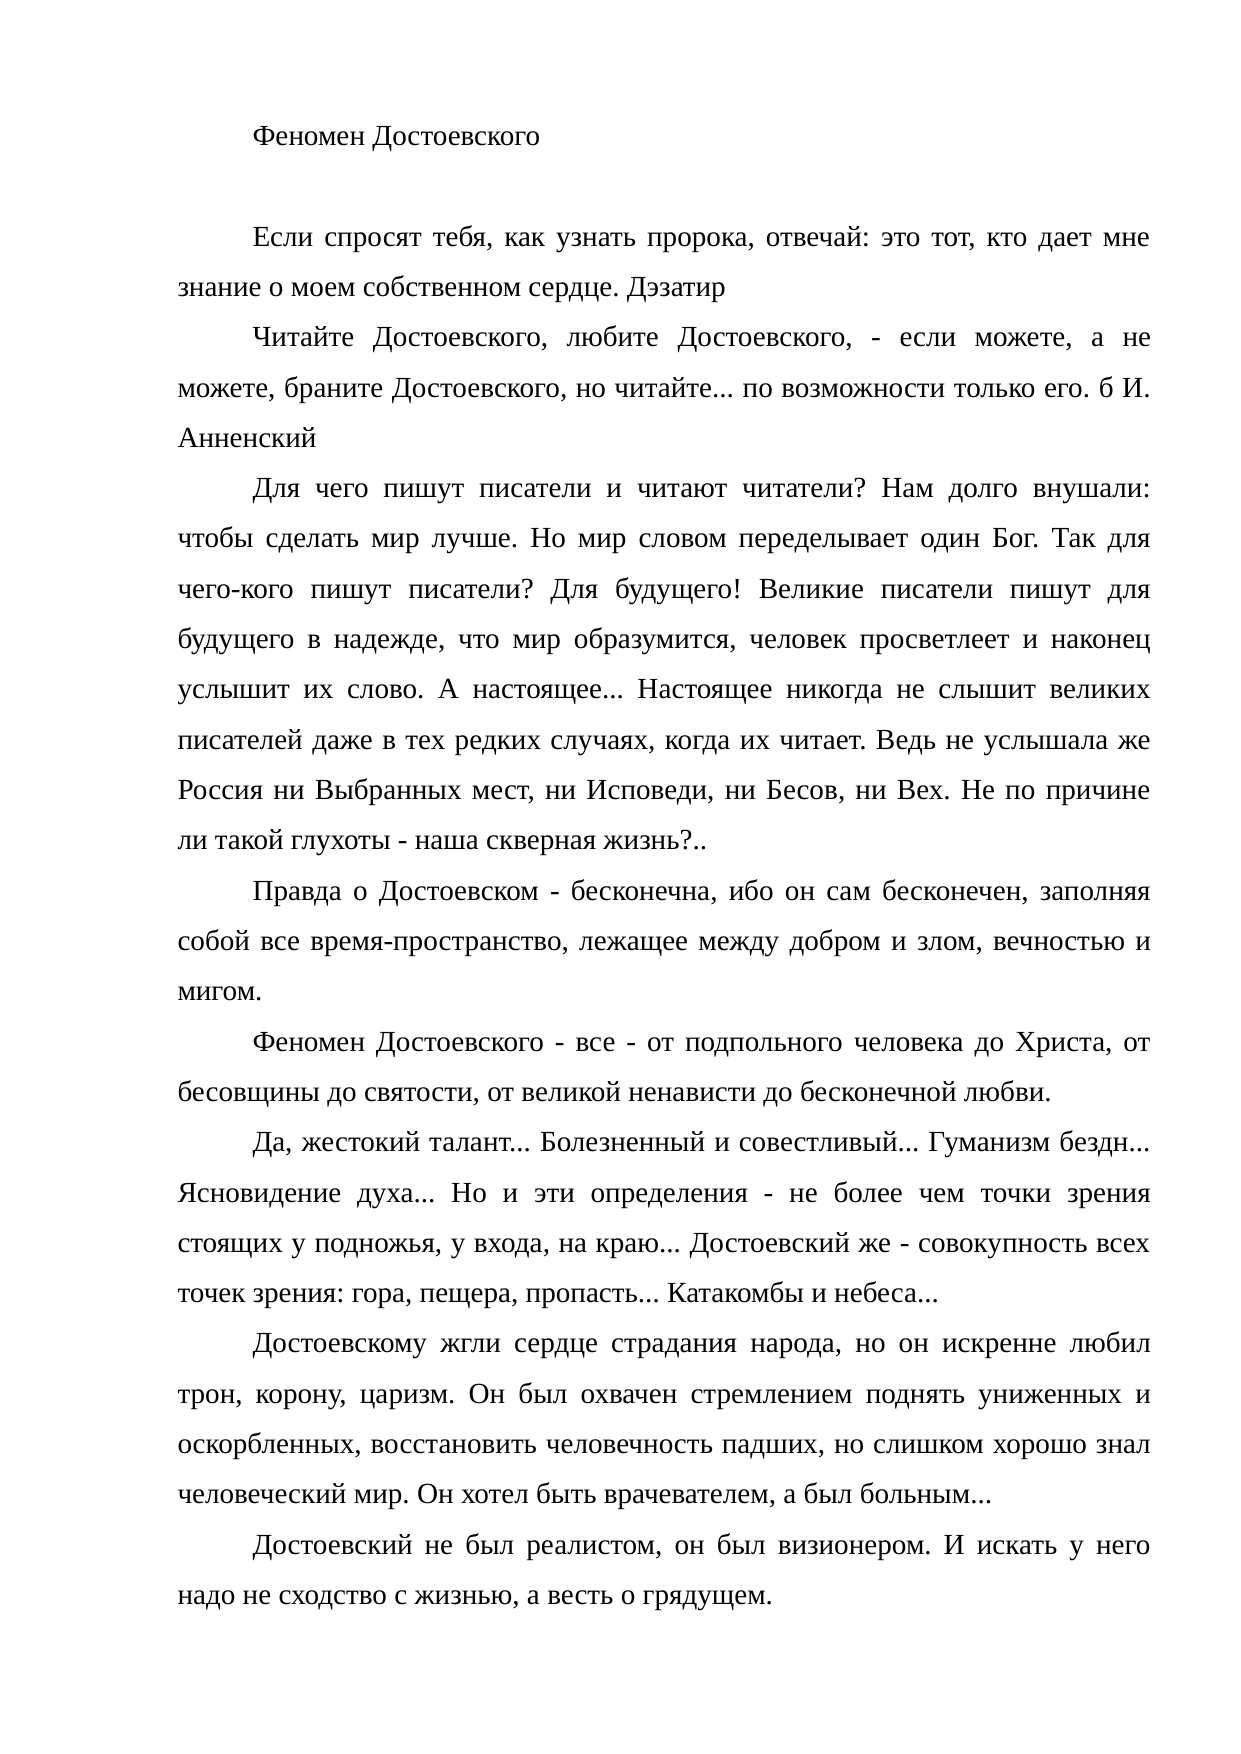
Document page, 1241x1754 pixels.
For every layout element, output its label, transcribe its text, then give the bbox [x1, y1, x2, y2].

text Феномен Достоевского [177, 118, 1152, 152]
text Достоевский не был реалистом, он был визионером. И искать у него надо не сходство с жизнью, а весть о грядущем. [177, 1527, 1152, 1611]
text Достоевскому жгли сердце страдания народа, но он искренне любил трон, корону, царизм. Он был охвачен стремлением поднять униженных и оскорбленных, восстановить человечность падших, но слишком хорошо знал человеческий мир. Он хотел быть врачевателем, а был больным... [177, 1326, 1152, 1510]
text Для чего пишут писатели и читают читатели? Нам долго внушали: чтобы сделать мир лучше. Но мир словом переделывает один Бог. Так для чего-кого пишут писатели? Для будущего! Великие писатели пишут для будущего в надежде, что мир образумится, человек просветлеет и наконец услышит их слово. А настоящее... Настоящее никогда не слышит великих писателей даже в тех редких случаях, когда их читает. Ведь не услышала же Россия ни Выбранных мест, ни Исповеди, ни Бесов, ни Вех. Не по причине ли такой глухоты - наша скверная жизнь?.. [177, 470, 1152, 856]
text Если спросят тебя, как узнать пророка, отвечай: это тот, кто дает мне знание о моем собственном сердце. Дэзатир [177, 219, 1152, 303]
text Феномен Достоевского - все - от подпольного человека до Христа, от бесовщины до святости, от великой ненависти до бесконечной любви. [177, 1024, 1152, 1108]
text Правда о Достоевском - бесконечна, ибо он сам бесконечен, заполняя собой все время-пространство, лежащее между добром и злом, вечностью и мигом. [177, 873, 1152, 1007]
text Читайте Достоевского, любите Достоевского, - если можете, а не можете, браните Достоевского, но читайте... по возможности только его. б И. Анненcкий [177, 319, 1152, 453]
text Да, жестокий талант... Болезненный и совестливый... Гуманизм бездн... Ясновидение духа... Но и эти определения - не более чем точки зрения стоящих у подножья, у входа, на краю... Достоевский же - совокупность всех точек зрения: гора, пещера, пропасть... Катакомбы и небеса... [177, 1124, 1152, 1309]
